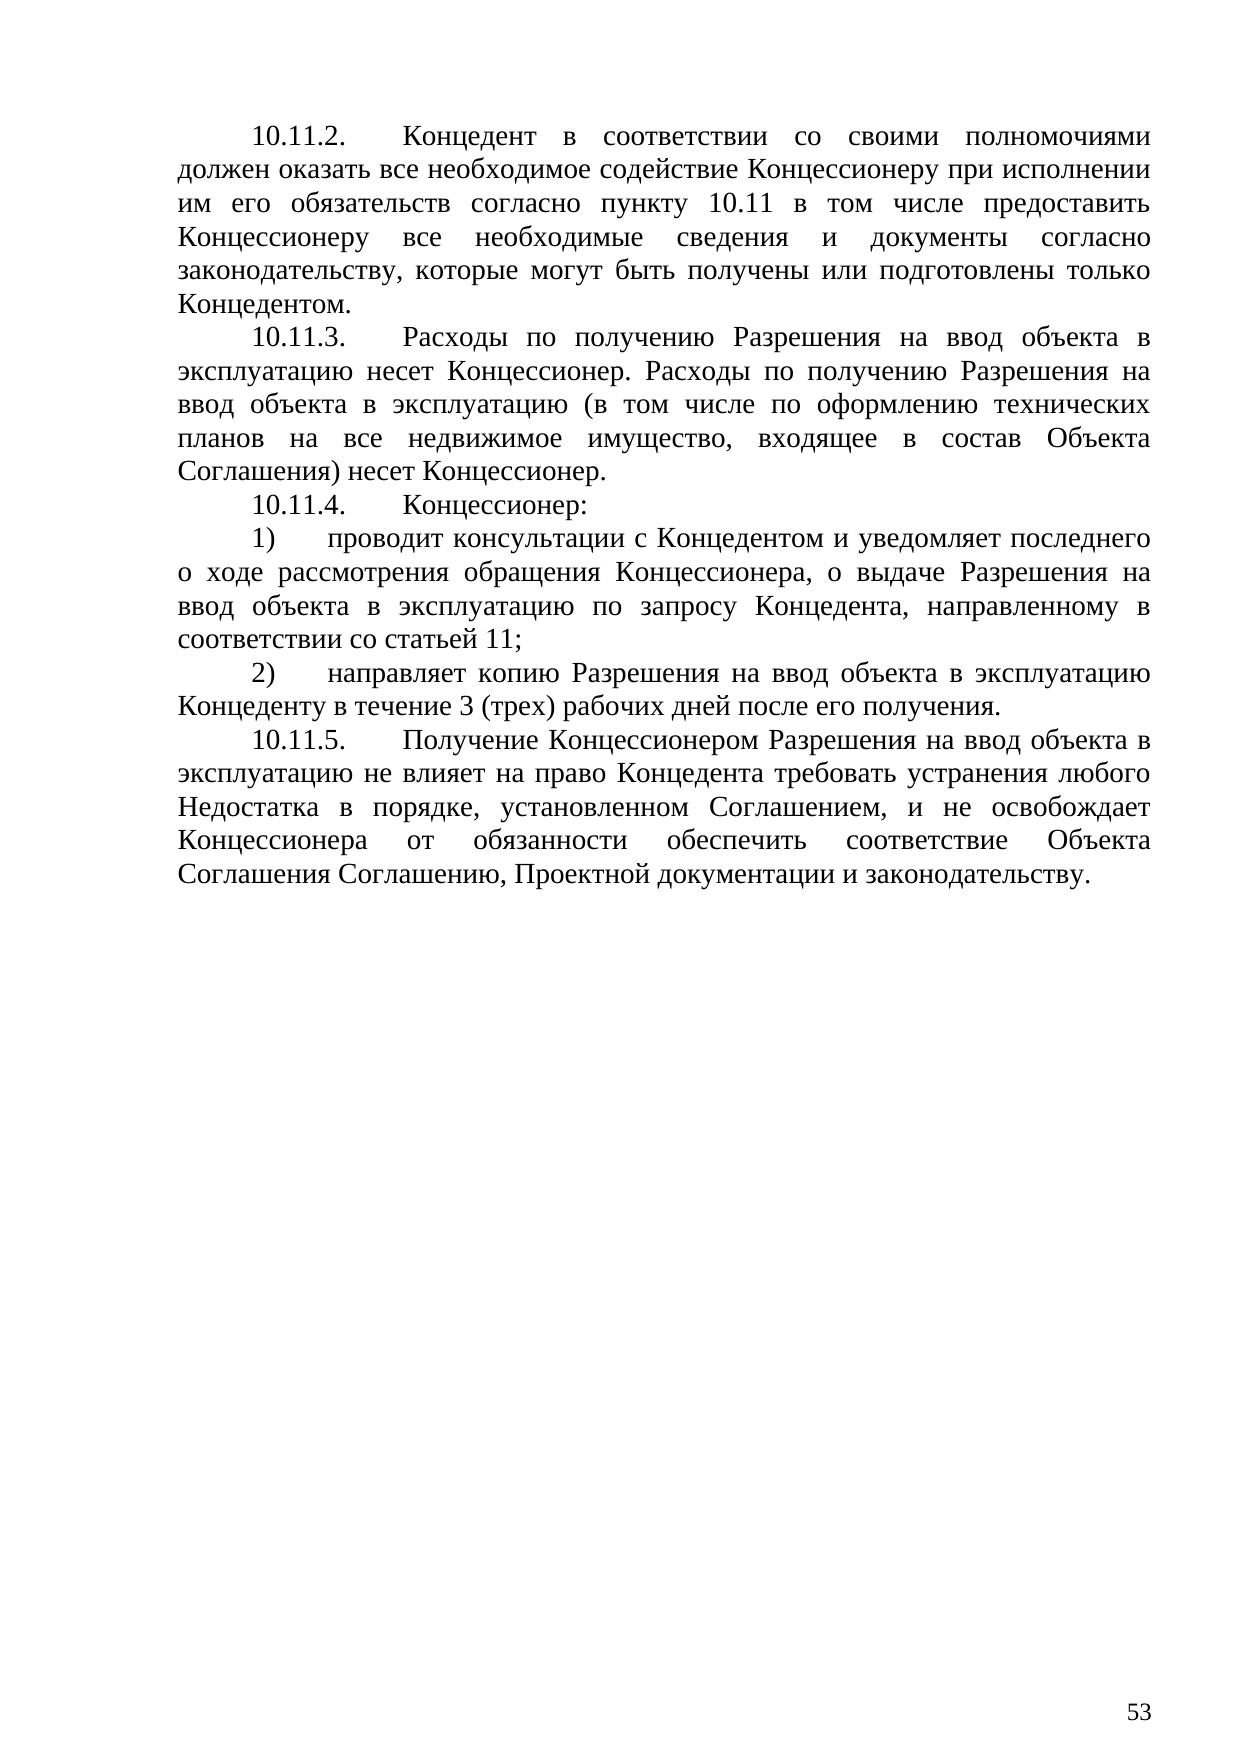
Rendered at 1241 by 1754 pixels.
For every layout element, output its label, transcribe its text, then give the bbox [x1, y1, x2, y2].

list направляет копию Разрешения на ввод объекта в эксплуатацию Концеденту в течение 3 (трех) рабочих дней после его получения. [177, 655, 1152, 722]
list Получение Концессионером Разрешения на ввод объекта в эксплуатацию не влияет на право Концедента требовать устранения любого Недостатка в порядке, установленном Соглашением, и не освобождает Концессионера от обязанности обеспечить соответствие Объекта Соглашения Соглашению, Проектной документации и законодательству. [177, 722, 1152, 889]
list Концедент в соответствии со своими полномочиями должен оказать все необходимое содействие Концессионеру при исполнении им его обязательств согласно пункту 10.11 в том числе предоставить Концессионеру все необходимые сведения и документы согласно законодательству, которые могут быть получены или подготовлены только Концедентом. [177, 118, 1152, 319]
list Концессионер: [177, 487, 1152, 521]
list проводит консультации с Концедентом и уведомляет последнего о ходе рассмотрения обращения Концессионера, о выдаче Разрешения на ввод объекта в эксплуатацию по запросу Концедента, направленному в соответствии со статьей 11; [177, 521, 1152, 655]
list Расходы по получению Разрешения на ввод объекта в эксплуатацию несет Концессионер. Расходы по получению Разрешения на ввод объекта в эксплуатацию (в том числе по оформлению технических планов на все недвижимое имущество, входящее в состав Объекта Соглашения) несет Концессионер. [177, 319, 1152, 487]
